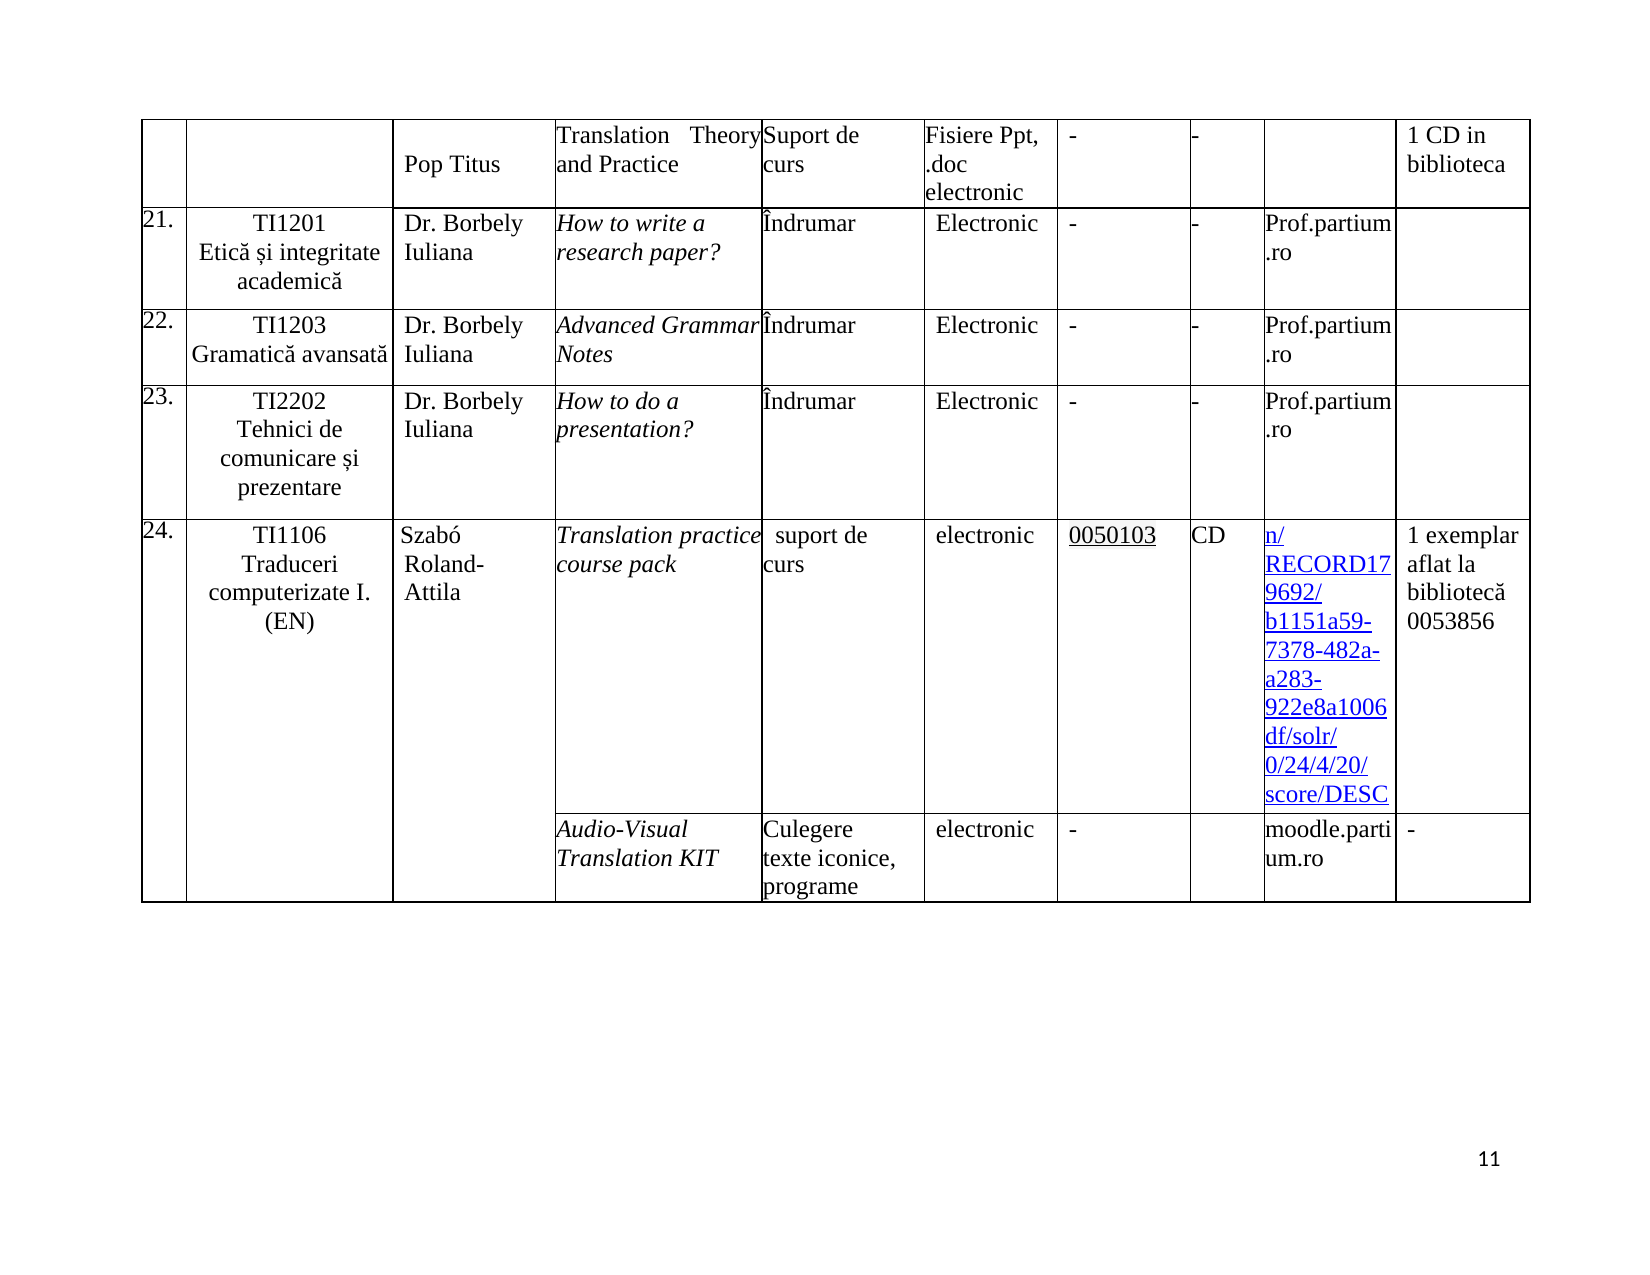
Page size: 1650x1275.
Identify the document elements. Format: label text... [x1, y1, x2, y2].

table_cell 1 exemplar aflat la bibliotecă 0053856 [1397, 520, 1529, 813]
table_cell 1 CD in biblioteca [1397, 120, 1529, 207]
table_cell [143, 520, 186, 901]
table_cell Dr. Borbely Iuliana [394, 310, 555, 384]
table_cell 0050103 [1058, 520, 1190, 813]
table_cell TI1106 Traduceri computerizate I. (EN) [187, 520, 392, 901]
table_cell Szabó Roland-Attila [394, 520, 555, 901]
table_cell - [1058, 386, 1190, 519]
table_cell - [1058, 310, 1190, 384]
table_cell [187, 120, 392, 207]
table_cell TI2202 Tehnici de comunicare și prezentare [187, 386, 392, 519]
table_cell How to do a presentation? [556, 386, 761, 519]
table_cell - [1058, 209, 1190, 309]
table_cell Translation Theory and Practice [556, 120, 761, 207]
table_cell [143, 310, 186, 384]
table_cell Advanced Grammar Notes [556, 310, 761, 384]
table_cell - [1191, 120, 1264, 207]
table_cell Electronic [925, 310, 1057, 384]
table_cell electronic [925, 814, 1057, 901]
table_cell [143, 208, 186, 309]
table_cell - [1058, 120, 1190, 207]
table_cell Dr. Borbely Iuliana [394, 209, 555, 309]
table_cell Fisiere Ppt, .doc electronic [925, 120, 1057, 207]
table_cell CD [1191, 520, 1264, 813]
table_cell Culegere texte iconice, programe [763, 814, 924, 901]
table_cell - [1058, 814, 1190, 901]
table_cell [1265, 120, 1395, 207]
table_cell Electronic [925, 386, 1057, 519]
table_cell moodle.partium.ro [1265, 814, 1395, 901]
table_cell [143, 386, 186, 519]
table_cell Dr. Borbely Iuliana [394, 386, 555, 519]
table_cell Prof.partium.ro [1265, 386, 1395, 519]
table_cell - [1397, 814, 1529, 901]
table_cell suport de curs [763, 520, 924, 813]
table_cell [1191, 814, 1264, 901]
table_cell Suport de curs [763, 120, 924, 207]
table_cell [1397, 209, 1529, 309]
table_cell electronic [925, 520, 1057, 813]
table_cell - [1191, 209, 1264, 309]
table_cell Îndrumar [763, 310, 924, 384]
table_cell Pop Titus [394, 120, 555, 207]
table_cell [1397, 386, 1529, 519]
table_cell [1397, 310, 1529, 384]
table_cell [143, 120, 186, 207]
table_cell Electronic [925, 209, 1057, 309]
table_cell How to write a research paper? [556, 209, 761, 309]
table_cell Translation practice course pack [556, 520, 761, 813]
table_cell https://opac3.partium.qulto.ro/record/-/record/display/manifestation/RECORD179692/b1151a59-7378-482a-a283-922e8a1006df/solr/0/24/4/20/score/DESC [1265, 520, 1395, 813]
table_cell TI1201 Etică și integritate academică [187, 208, 392, 309]
table_cell Audio-Visual Translation KIT [556, 814, 761, 901]
table_cell Îndrumar [763, 209, 924, 309]
table_cell TI1203 Gramatică avansată [187, 310, 392, 384]
table_cell - [1191, 386, 1264, 519]
table_cell Prof.partium.ro [1265, 209, 1395, 309]
table_cell Îndrumar [763, 386, 924, 519]
table_cell - [1191, 310, 1264, 384]
table_cell Prof.partium.ro [1265, 310, 1395, 384]
